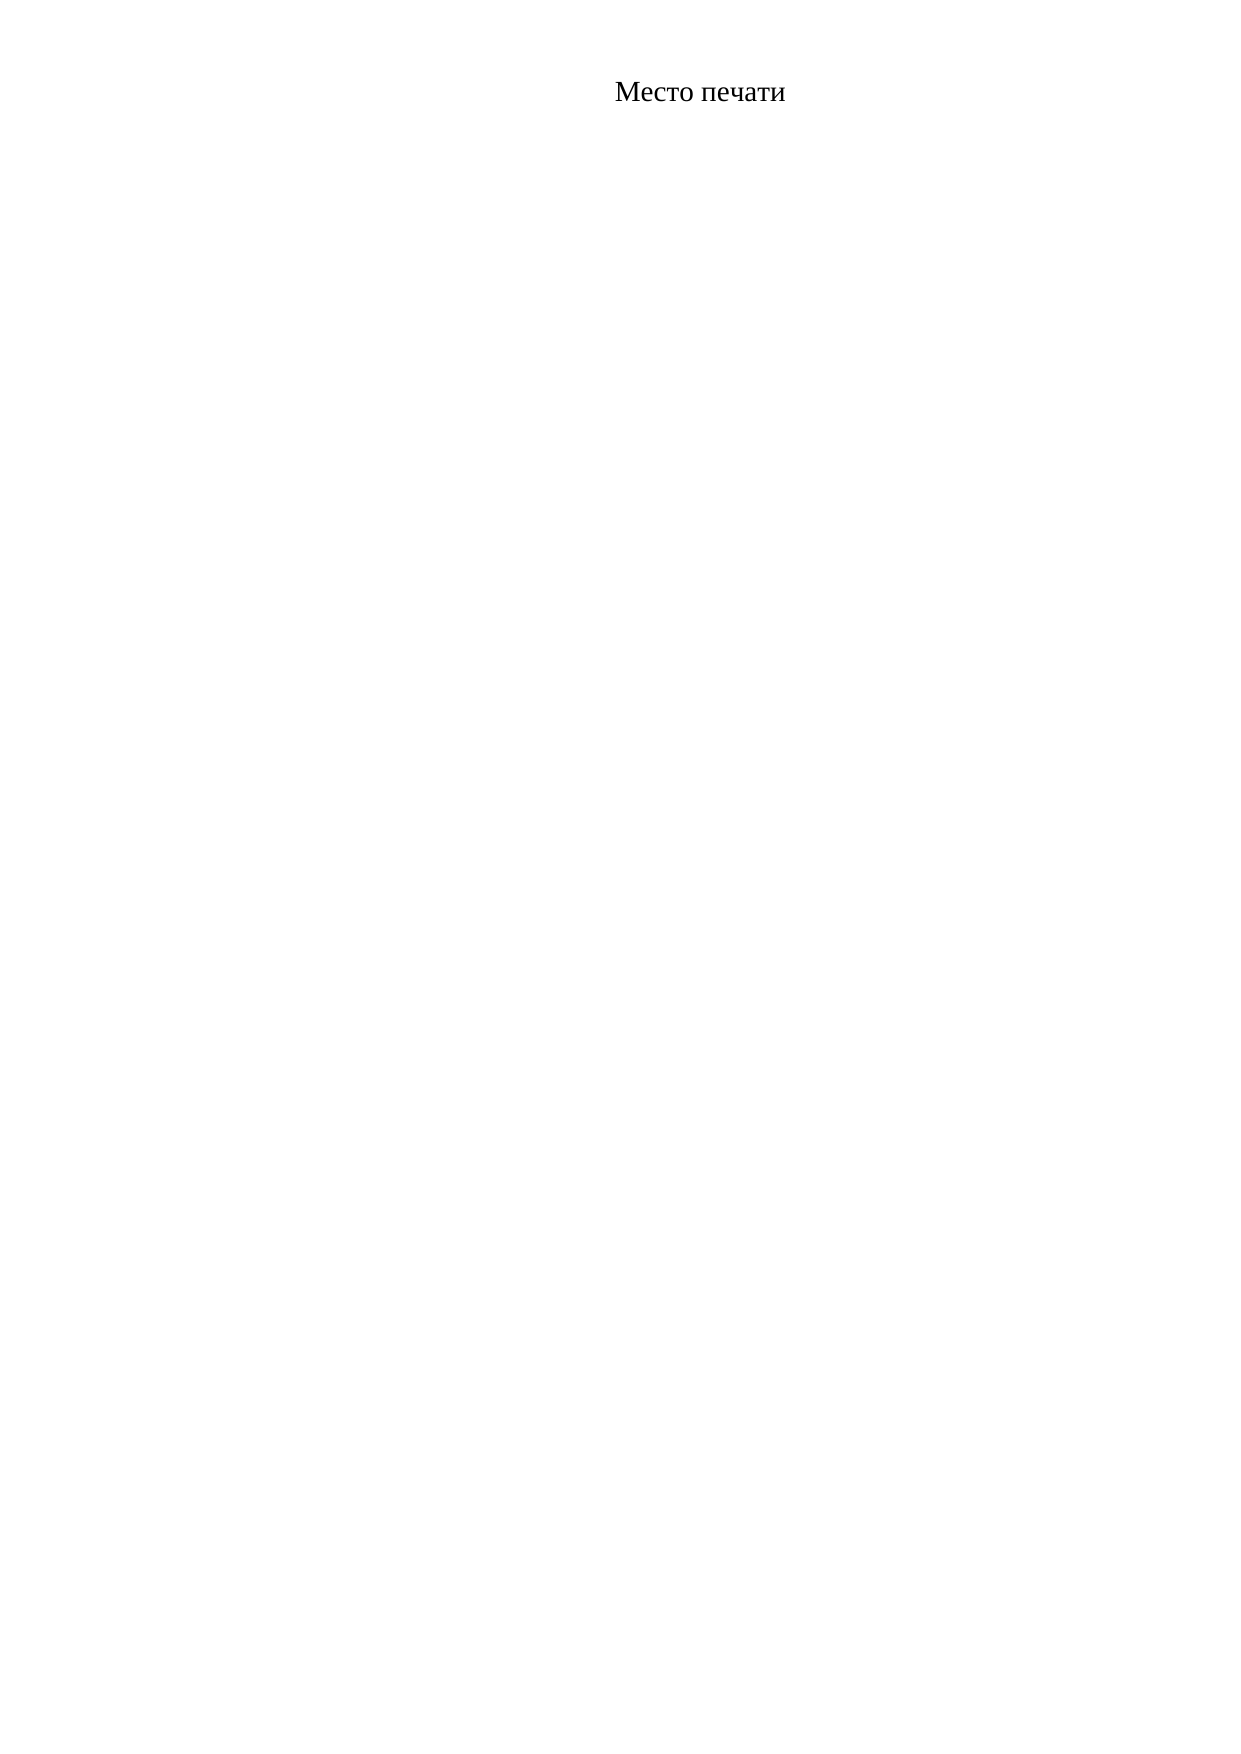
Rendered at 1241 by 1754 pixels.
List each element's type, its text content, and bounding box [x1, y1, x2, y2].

text Место печати [162, 74, 1152, 107]
